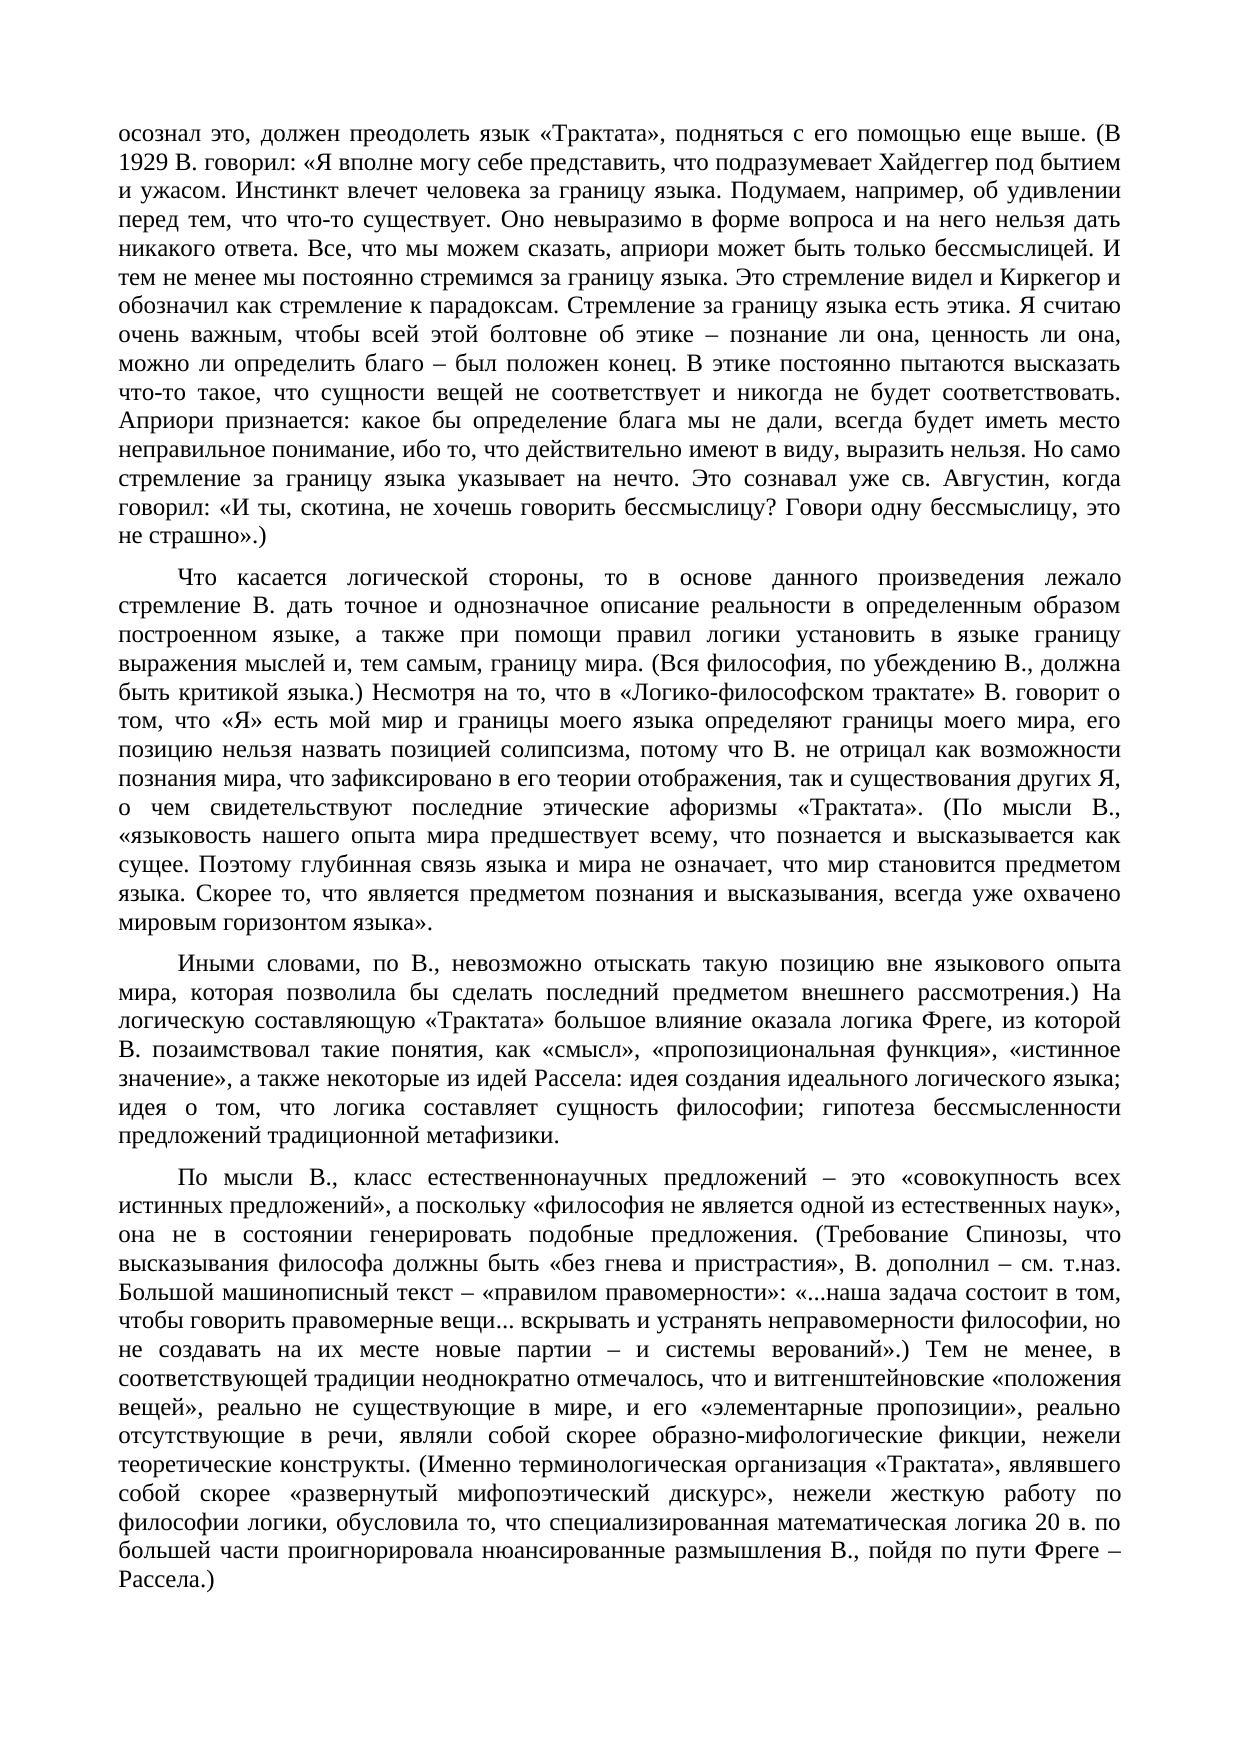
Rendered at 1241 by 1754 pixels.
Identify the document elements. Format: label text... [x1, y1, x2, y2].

text Что касается логической стороны, то в основе данного произведения лежало стремление В. дать точное и однозначное описание реальности в определенным образом построенном языке, а также при помощи правил логики установить в языке границу выражения мыслей и, тем самым, границу мира. (Вся философия, по убеждению В., должна быть критикой языка.) Несмотря на то, что в «Логико-философском трактате» В. говорит о том, что «Я» есть мой мир и границы моего языка определяют границы моего мира, его позицию нельзя назвать позицией солипсизма, потому что В. не отрицал как возможности познания мира, что зафиксировано в его теории отображения, так и существования других Я, о чем свидетельствуют последние этические афоризмы «Трактата». (По мысли В., «языковость нашего опыта мира предшествует всему, что познается и высказывается как сущее. Поэтому глубинная связь языка и мира не означает, что мир становится предметом языка. Скорее то, что является предметом познания и высказывания, всегда уже охвачено мировым горизонтом языка». [118, 562, 1122, 936]
text Иными словами, по В., невозможно отыскать такую позицию вне языкового опыта мира, которая позволила бы сделать последний предметом внешнего рассмотрения.) На логическую составляющую «Трактата» большое влияние оказала логика Фреге, из которой В. позаимствовал такие понятия, как «смысл», «пропозициональная функция», «истинное значение», а также некоторые из идей Рассела: идея создания идеального логического языка; идея о том, что логика составляет сущность философии; гипотеза бессмысленности предложений традиционной метафизики. [118, 948, 1122, 1149]
text По мысли В., класс естественнонаучных предложений – это «совокупность всех истинных предложений», а поскольку «философия не является одной из естественных наук», она не в состоянии генерировать подобные предложения. (Требование Спинозы, что высказывания философа должны быть «без гнева и пристрастия», В. дополнил – см. т.наз. Большой машинописный текст – «правилом правомерности»: «...наша задача состоит в том, чтобы говорить правомерные вещи... вскрывать и устранять неправомерности философии, но не создавать на их месте новые партии – и системы верований».) Тем не менее, в соответствующей традиции неоднократно отмечалось, что и витгенштейновские «положения вещей», реально не существующие в мире, и его «элементарные пропозиции», реально отсутствующие в речи, являли собой скорее образно-мифологические фикции, нежели теоретические конструкты. (Именно терминологическая организация «Трактата», являвшего собой скорее «развернутый мифопоэтический дискурс», нежели жесткую работу по философии логики, обусловила то, что специализированная математическая логика 20 в. по большей части проигнорировала нюансированные размышления В., пойдя по пути Фреге – Рассела.) [118, 1162, 1122, 1593]
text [118, 118, 1122, 549]
